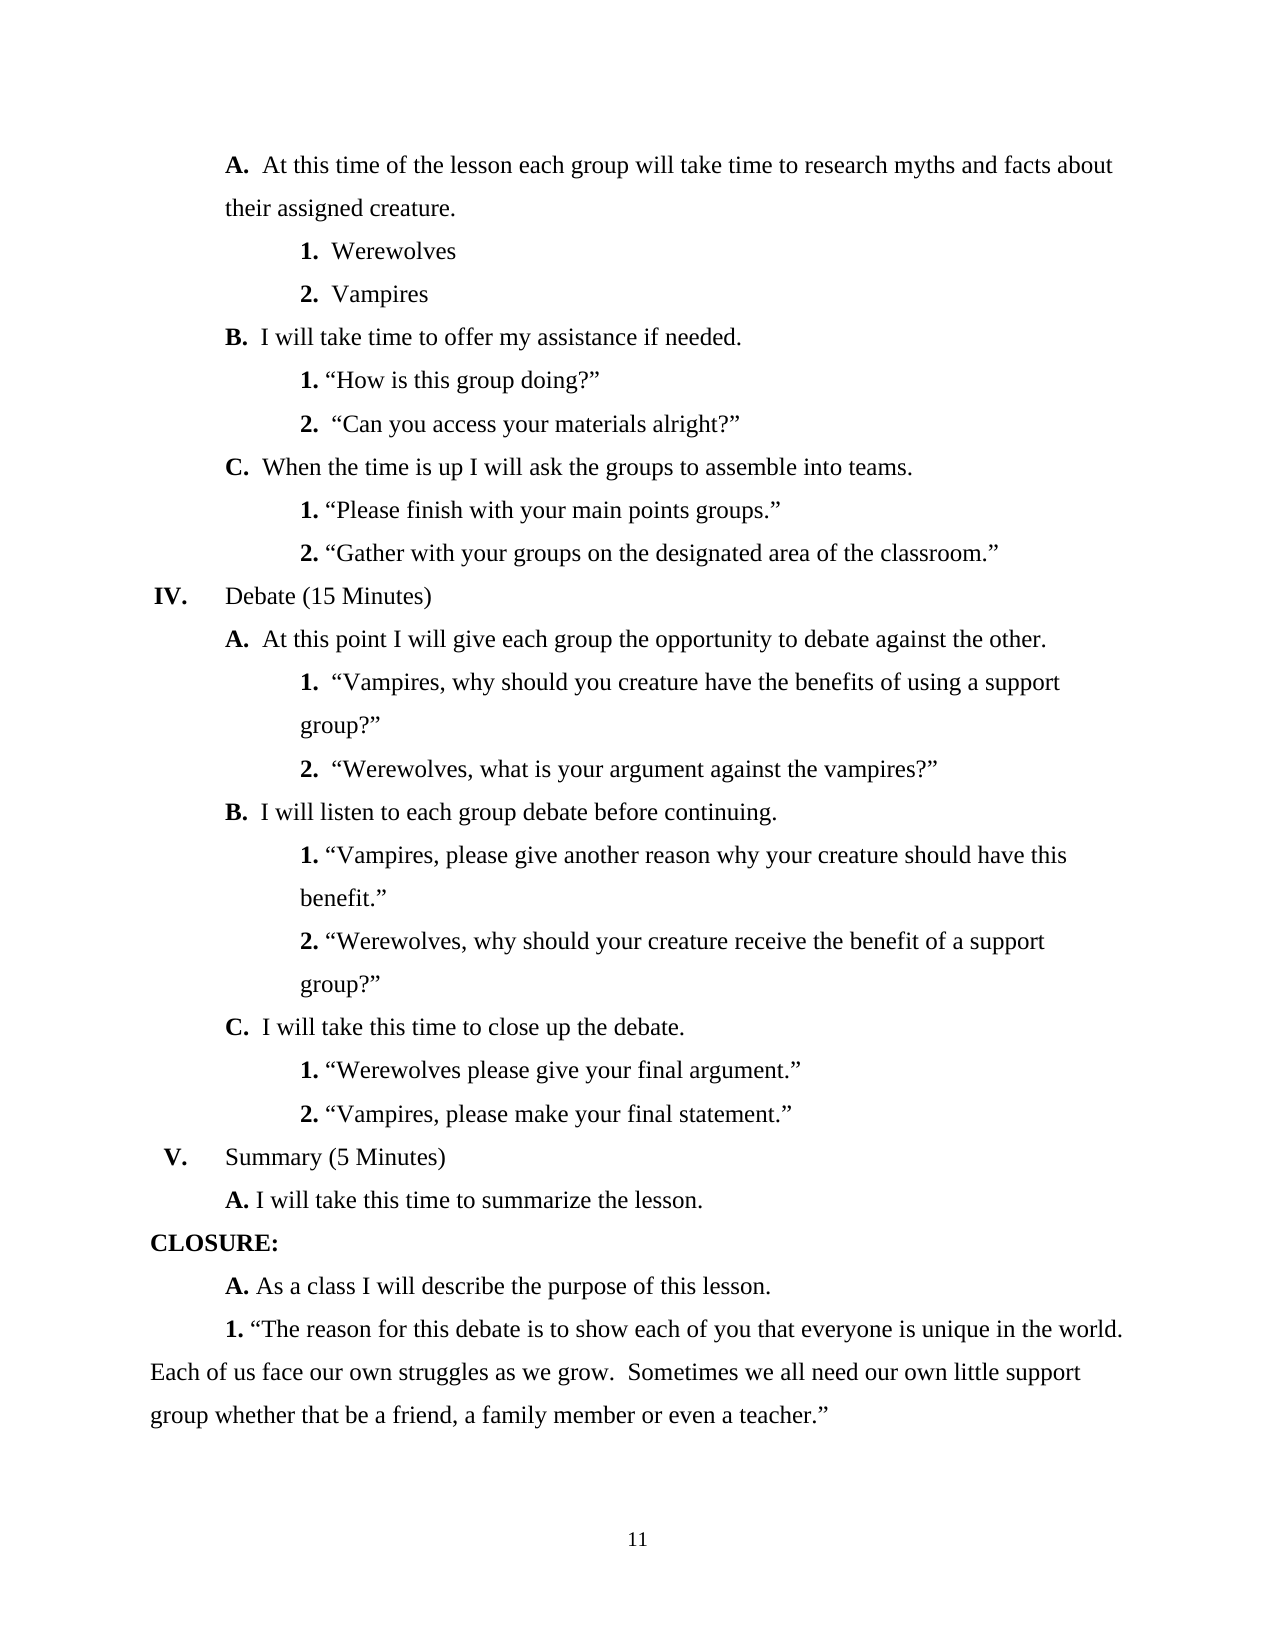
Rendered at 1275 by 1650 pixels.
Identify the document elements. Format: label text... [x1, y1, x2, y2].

text 2. Vampires [225, 279, 1125, 308]
text 1. Werewolves [225, 236, 1125, 265]
text 2. “Can you access your materials alright?” [225, 409, 1125, 437]
text B. I will take time to offer my assistance if needed. [225, 322, 1125, 351]
text B. I will listen to each group debate before continuing. [225, 797, 1125, 826]
text 2. “Werewolves, what is your argument against the vampires?” [225, 754, 1125, 782]
text 2. “Vampires, please make your final statement.” [225, 1099, 1125, 1127]
text C. When the time is up I will ask the groups to assemble into teams. [225, 452, 1125, 481]
text 1. “Vampires, please give another reason why your creature should have this benefit.” [300, 840, 1125, 912]
text 1. “How is this group doing?” [225, 366, 1125, 394]
text 2. “Werewolves, why should your creature receive the benefit of a support group?” [300, 926, 1125, 998]
list Summary (5 Minutes) [187, 1142, 1125, 1171]
text 1. “Vampires, why should you creature have the benefits of using a support group?” [300, 667, 1125, 739]
text 1. “Werewolves please give your final argument.” [225, 1056, 1125, 1084]
text A. I will take this time to summarize the lesson. [225, 1185, 1125, 1214]
text 1. “Please finish with your main points groups.” [225, 495, 1125, 524]
text A. At this time of the lesson each group will take time to research myths and facts about their assigned creature. [225, 150, 1125, 222]
list Debate (15 Minutes) [187, 581, 1125, 610]
text C. I will take this time to close up the debate. [225, 1012, 1125, 1041]
text 2. “Gather with your groups on the designated area of the classroom.” [225, 538, 1125, 567]
text A. At this point I will give each group the opportunity to debate against the other. [225, 624, 1125, 653]
text 1. “The reason for this debate is to show each of you that everyone is unique in the world. Each of us face our own struggles as we grow. Sometimes we all need our own little support group whether that be a friend, a family member or even a teacher.” [150, 1314, 1125, 1429]
text A. As a class I will describe the purpose of this lesson. [150, 1271, 1125, 1300]
text CLOSURE: [150, 1228, 1125, 1257]
